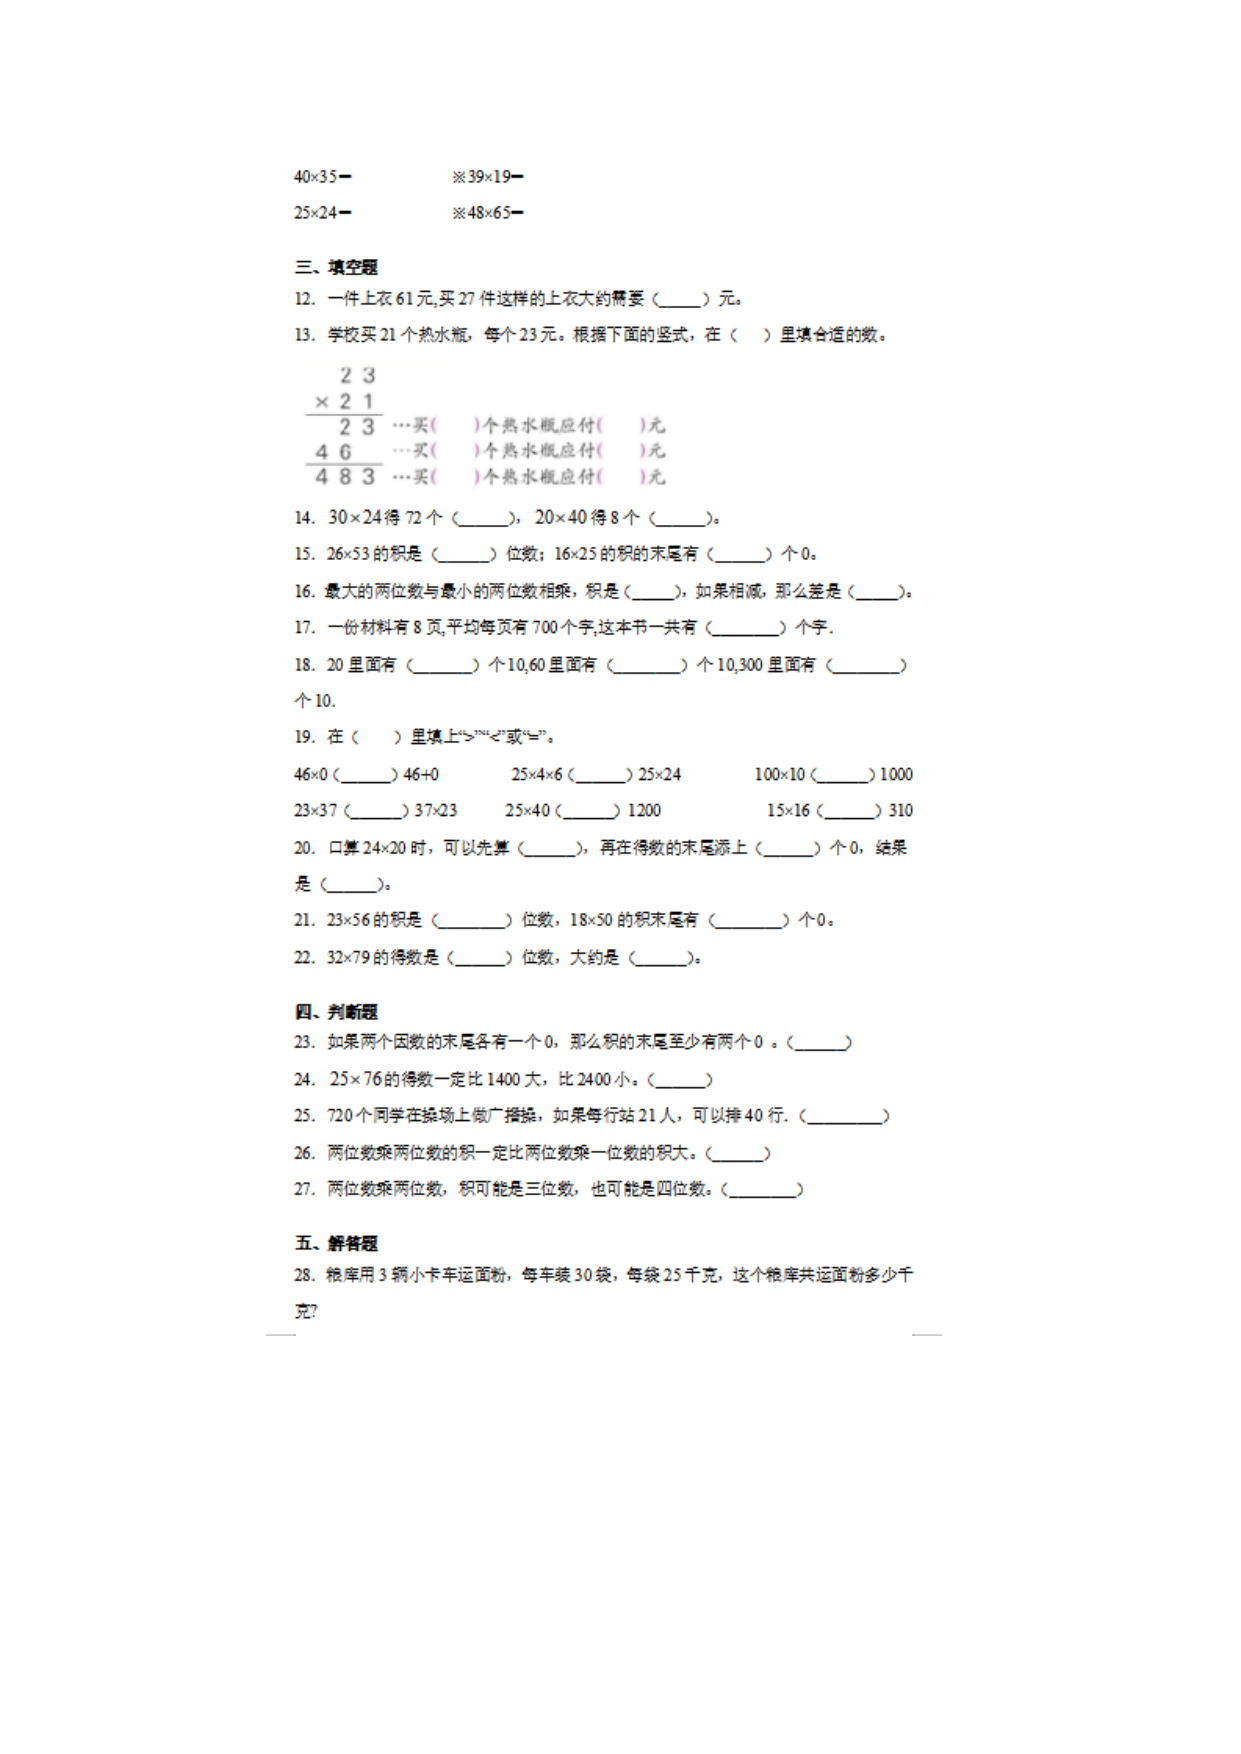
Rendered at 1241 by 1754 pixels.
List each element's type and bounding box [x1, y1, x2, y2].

picture [260, 162, 980, 1336]
